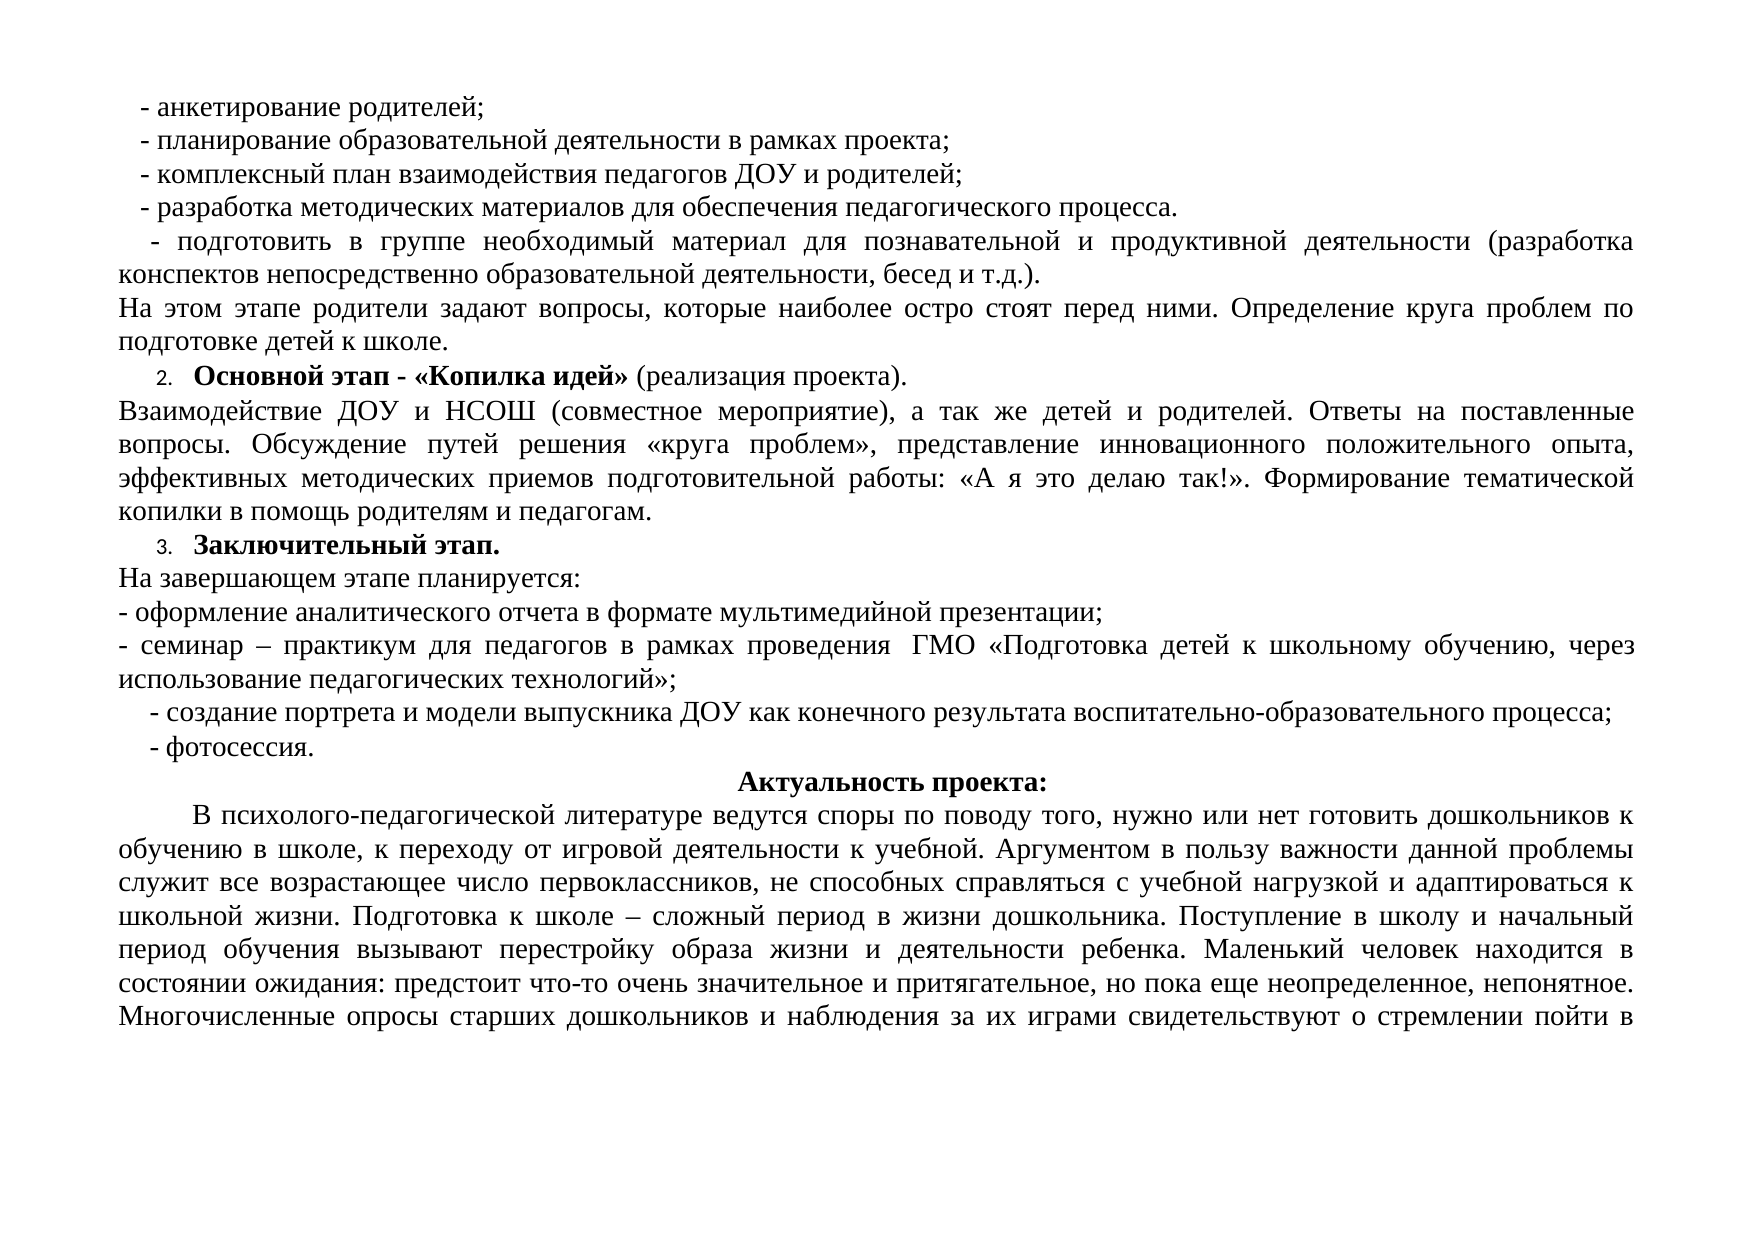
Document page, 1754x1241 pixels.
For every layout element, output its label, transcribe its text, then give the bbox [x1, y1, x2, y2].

text На этом этапе родители задают вопросы, которые наиболее остро стоят перед ними. Определение круга проблем по подготовке детей к школе. [118, 290, 1636, 357]
text На завершающем этапе планируется: [118, 560, 1636, 594]
text - планирование образовательной деятельности в рамках проекта; [118, 122, 1636, 156]
text - оформление аналитического отчета в формате мультимедийной презентации; [118, 594, 1636, 627]
text - фотосессия. [118, 728, 1636, 764]
text - создание портрета и модели выпускника ДОУ как конечного результата воспитательно-образовательного процесса; [118, 694, 1636, 728]
list Основной этап - «Копилка идей» (реализация проекта). [156, 357, 1636, 393]
text - анкетирование родителей; [118, 89, 1636, 122]
text Актуальность проекта: [118, 764, 1636, 797]
list Заключительный этап. [156, 527, 1636, 560]
text - комплексный план взаимодействия педагогов ДОУ и родителей; [118, 156, 1636, 189]
text - разработка методических материалов для обеспечения педагогического процесса. [118, 189, 1636, 223]
text - подготовить в группе необходимый материал для познавательной и продуктивной деятельности (разработка конспектов непосредственно образовательной деятельности, бесед и т.д.). [118, 223, 1636, 290]
text - семинар – практикум для педагогов в рамках проведения ГМО «Подготовка детей к школьному обучению, через использование педагогических технологий»; [118, 627, 1636, 694]
text Взаимодействие ДОУ и НСОШ (совместное мероприятие), а так же детей и родителей. Ответы на поставленные вопросы. Обсуждение путей решения «круга проблем», представление инновационного положительного опыта, эффективных методических приемов подготовительной работы: «А я это делаю так!». Формирование тематической копилки в помощь родителям и педагогам. [118, 393, 1636, 527]
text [118, 797, 1636, 1032]
